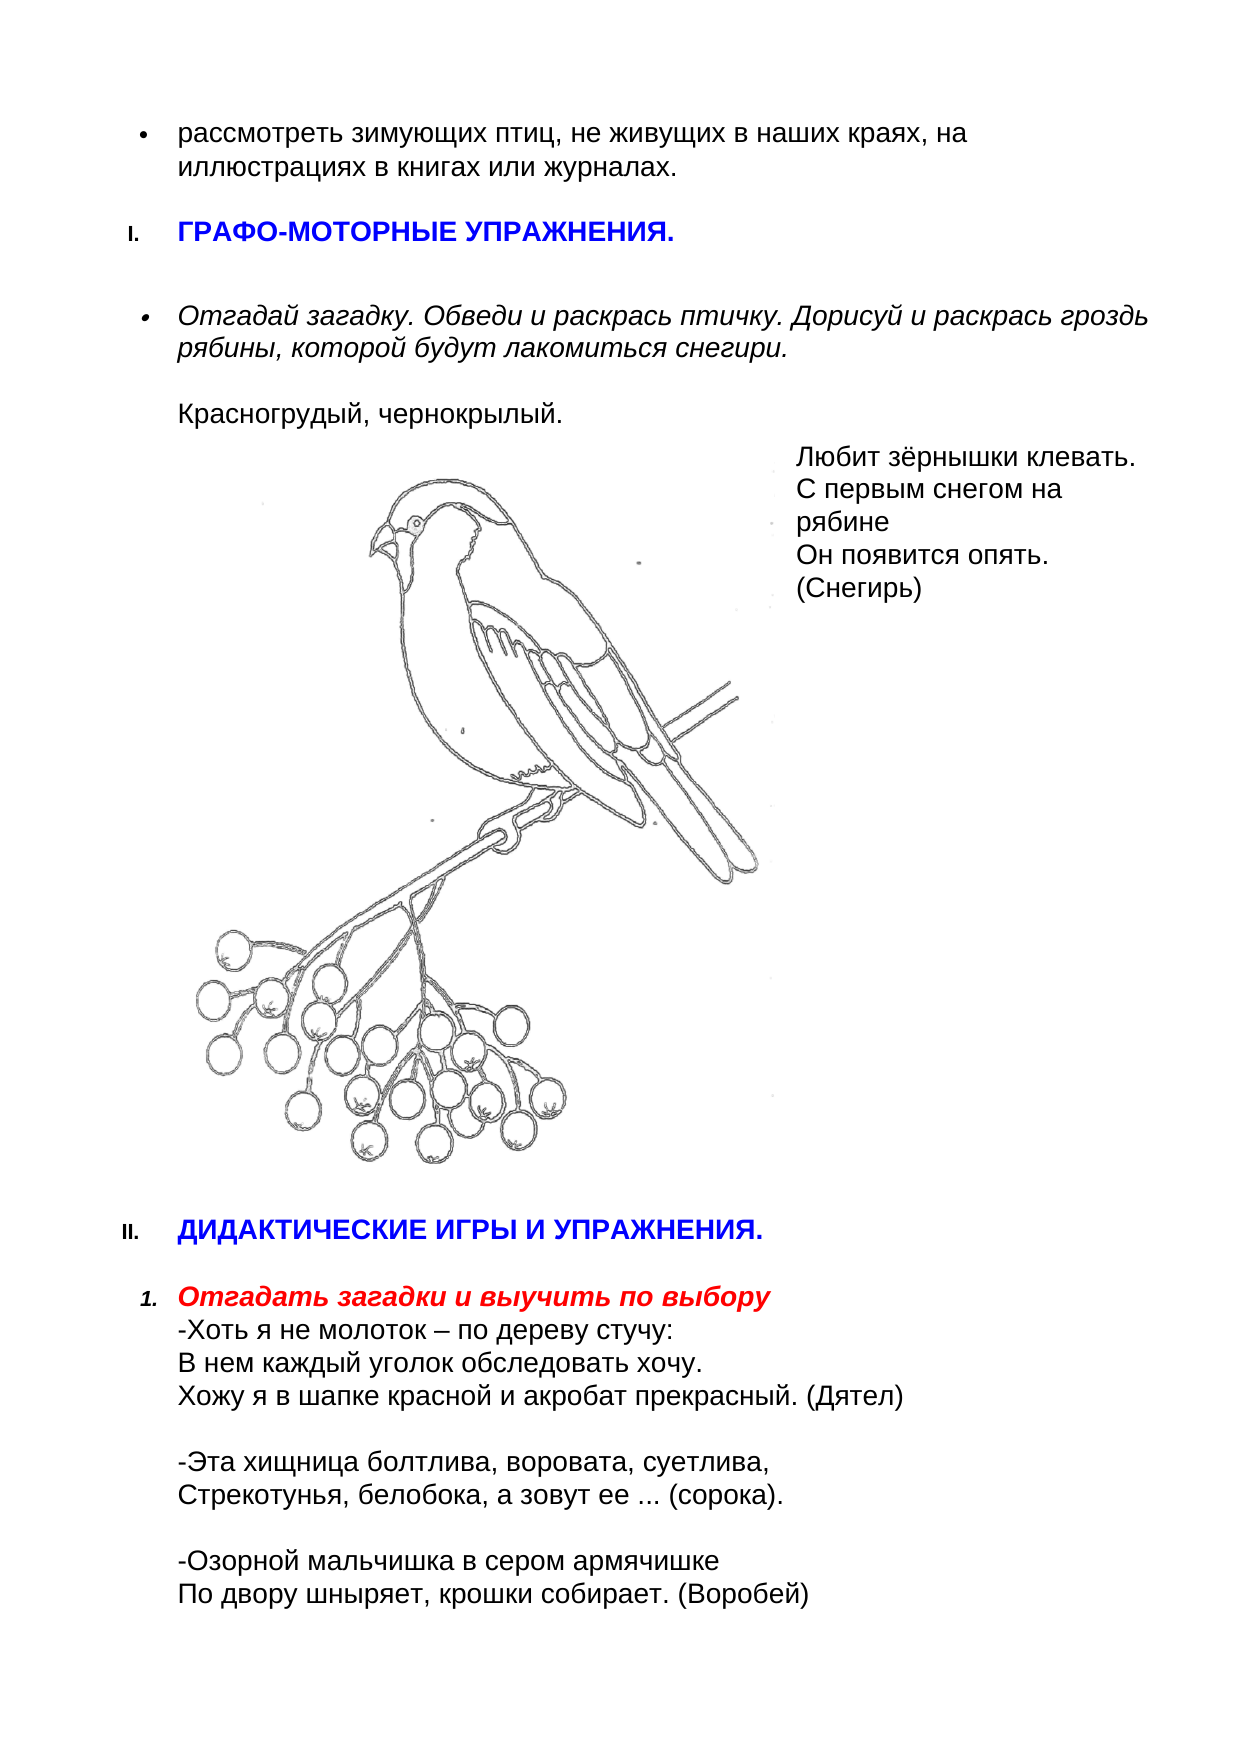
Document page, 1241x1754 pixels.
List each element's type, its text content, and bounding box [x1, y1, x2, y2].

text -Хоть я не молоток – по дереву стучу: [177, 1313, 1223, 1345]
text Любит зёрнышки клевать. С первым снегом на рябине [796, 440, 1138, 538]
list Отгадай загадку. Обведи и раскрась птичку. Дорисуй и раскрась гроздь рябины, которой будут лакомиться снегири. [140, 298, 1150, 363]
text В нем каждый уголок обследовать хочу. [177, 1346, 1223, 1378]
subtitle ДИДАКТИЧЕСКИЕ ИГРЫ И УПРАЖНЕНИЯ. [121, 1213, 777, 1246]
picture [195, 462, 775, 1164]
text -Эта хищница болтлива, воровата, суетлива, Стрекотунья, белобока, а зовут ее ... (сорока). [177, 1445, 786, 1510]
text Он появится опять. (Снегирь) [796, 538, 1051, 603]
text По двору шныряет, крошки собирает. (Воробей) [177, 1577, 1223, 1609]
text -Озорной мальчишка в сером армячишке [177, 1543, 1223, 1576]
subtitle ГРАФО-МОТОРНЫЕ УПРАЖНЕНИЯ. [127, 215, 1223, 247]
text Хожу я в шапке красной и акробат прекрасный. (Дятел) [177, 1379, 1223, 1411]
text Красногрудый, чернокрылый. [177, 397, 777, 429]
subtitle Отгадать загадки и выучить по выбору [140, 1280, 1223, 1312]
list рассмотреть зимующих птиц, не живущих в наших краях, на иллюстрациях в книгах или журналах. [140, 116, 968, 182]
